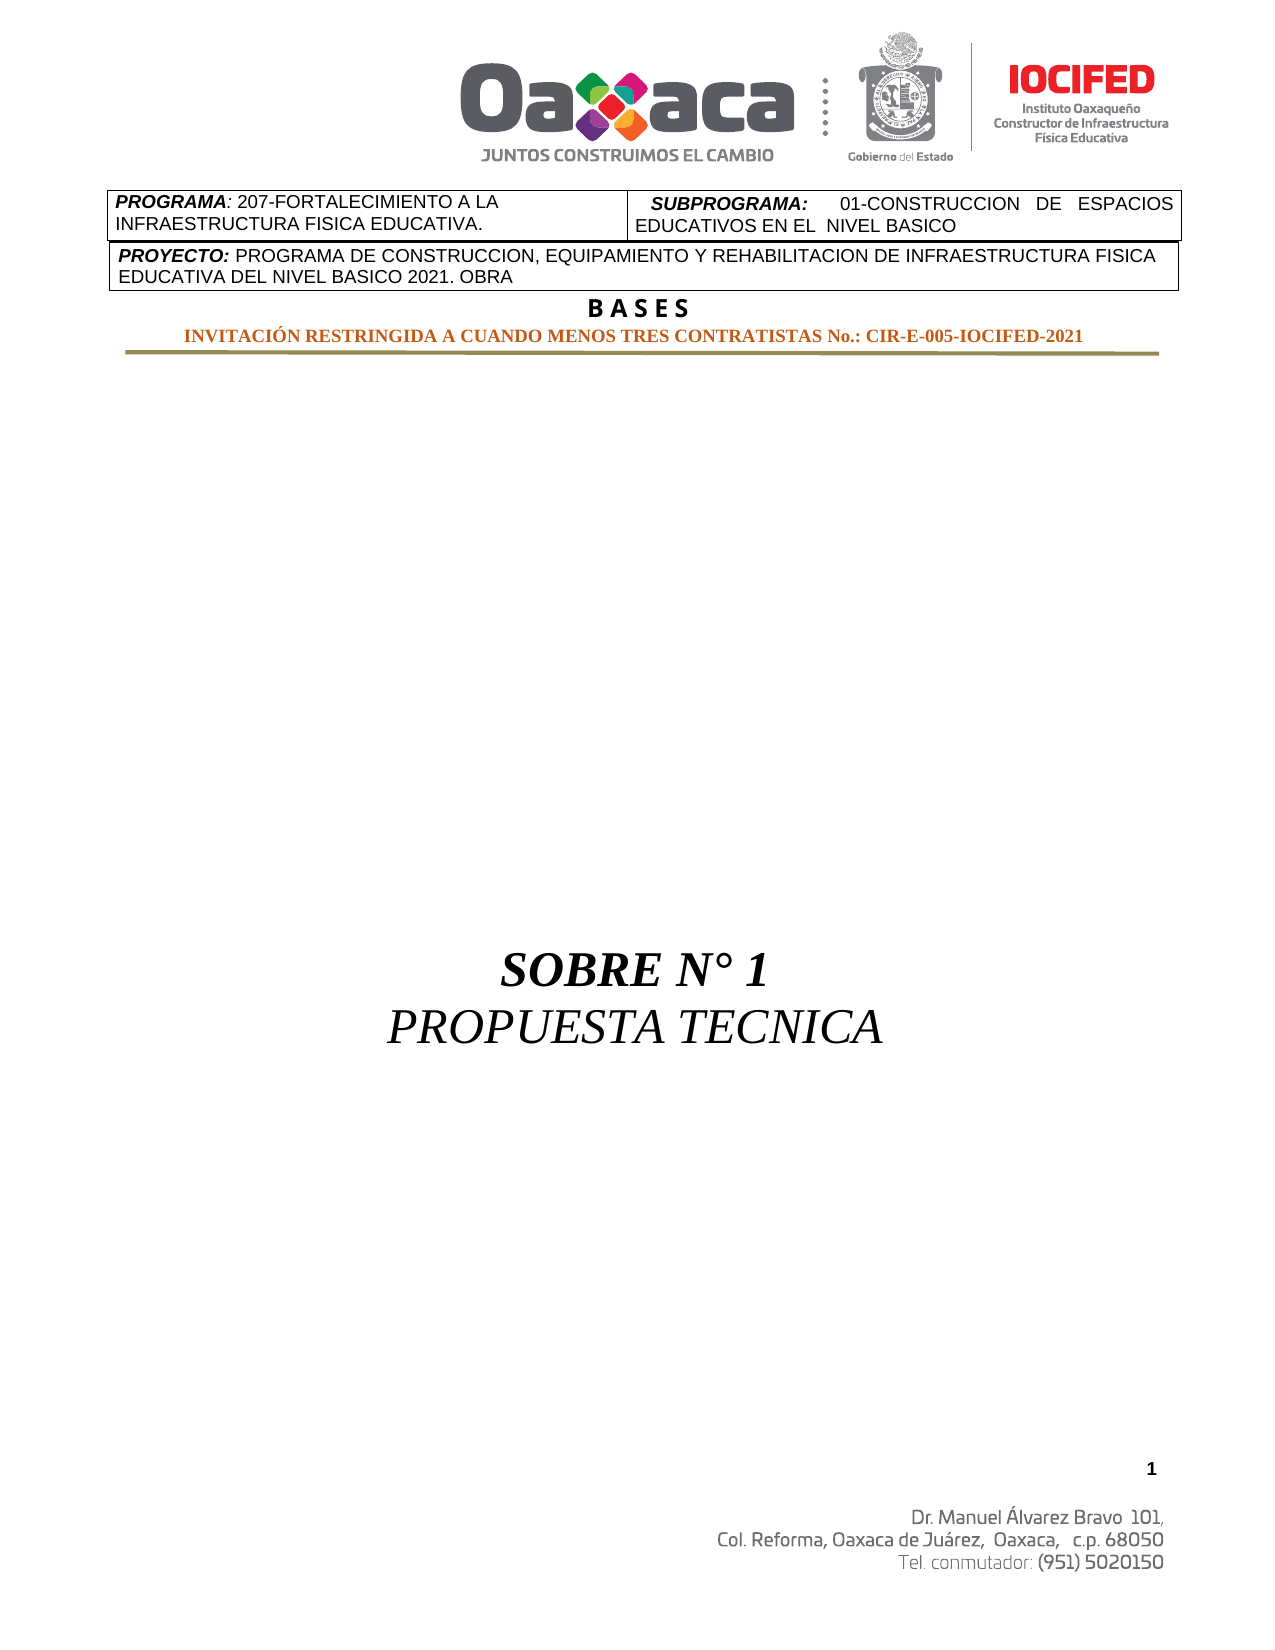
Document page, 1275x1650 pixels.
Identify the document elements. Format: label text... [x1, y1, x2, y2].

subtitle SOBRE N° 1 [118, 940, 1157, 997]
text PROPUESTA TECNICA [118, 997, 1157, 1055]
